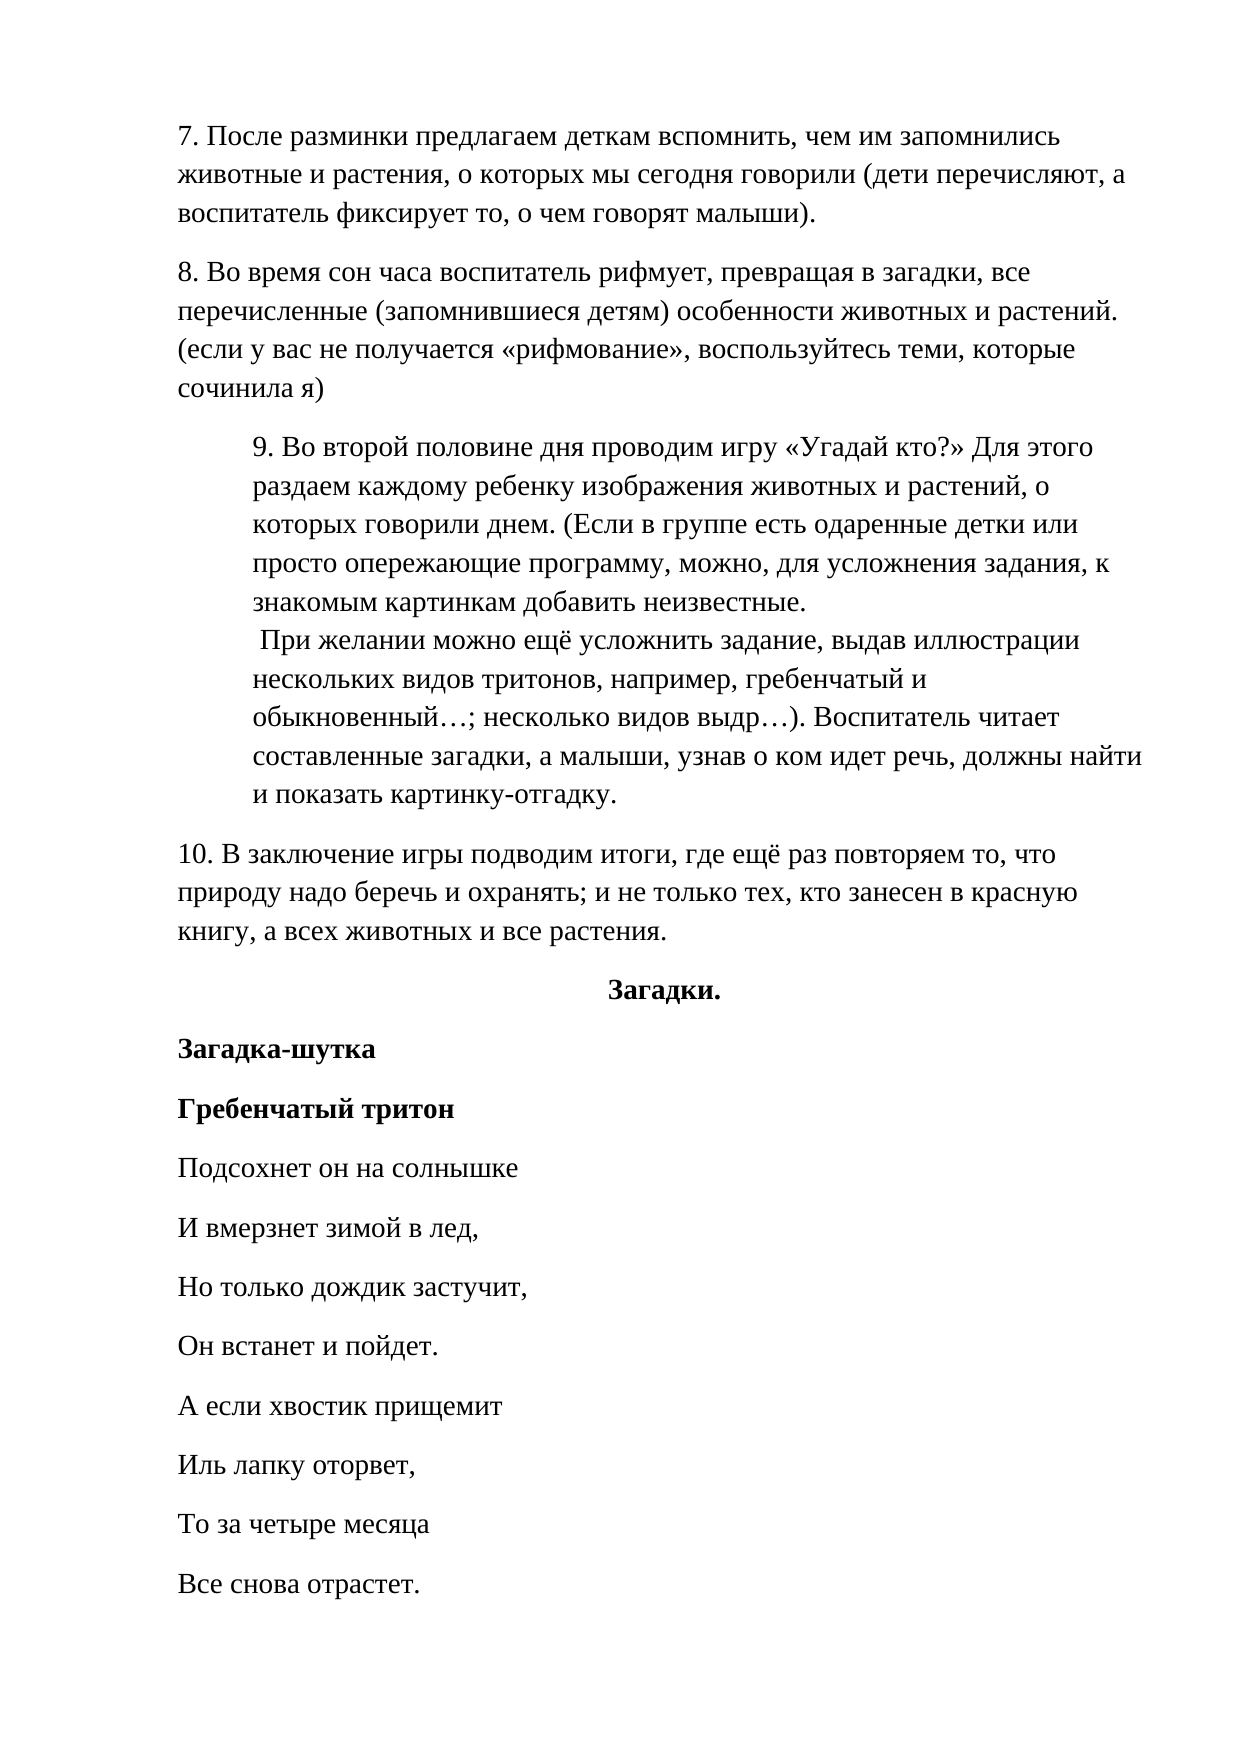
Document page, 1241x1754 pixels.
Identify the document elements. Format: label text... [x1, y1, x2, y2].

text Иль лапку оторвет, [177, 1447, 1152, 1481]
text И вмерзнет зимой в лед, [177, 1210, 1152, 1243]
text Гребенчатый тритон [177, 1091, 1152, 1124]
list При желании можно ещё усложнить задание, выдав иллюстрации нескольких видов тритонов, например, гребенчатый и обыкновенный…; несколько видов выдр…). Воспитатель читает составленные загадки, а малыши, узнав о ком идет речь, должны найти и показать картинку-отгадку. [252, 622, 1152, 810]
text 8. Во время сон часа воспитатель рифмует, превращая в загадки, все перечисленные (запомнившиеся детям) особенности животных и растений. (если у вас не получается «рифмование», воспользуйтесь теми, которые сочинила я) [177, 254, 1152, 404]
text Загадки. [177, 972, 1152, 1006]
list 9. Во второй половине дня проводим игру «Угадай кто?» Для этого раздаем каждому ребенку изображения животных и растений, о которых говорили днем. (Если в группе есть одаренные детки или просто опережающие программу, можно, для усложнения задания, к знакомым картинкам добавить неизвестные. [252, 429, 1152, 617]
text Подсохнет он на солнышке [177, 1150, 1152, 1184]
text Все снова отрастет. [177, 1566, 1152, 1599]
text Но только дождик застучит, [177, 1269, 1152, 1303]
text Он встанет и пойдет. [177, 1328, 1152, 1362]
text 7. После разминки предлагаем деткам вспомнить, чем им запомнились животные и растения, о которых мы сегодня говорили (дети перечисляют, а воспитатель фиксирует то, о чем говорят малыши). [177, 118, 1152, 229]
text То за четыре месяца [177, 1507, 1152, 1540]
text А если хвостик прищемит [177, 1388, 1152, 1421]
text Загадка-шутка [177, 1032, 1152, 1065]
text 10. В заключение игры подводим итоги, где ещё раз повторяем то, что природу надо беречь и охранять; и не только тех, кто занесен в красную книгу, а всех животных и все растения. [177, 836, 1152, 946]
